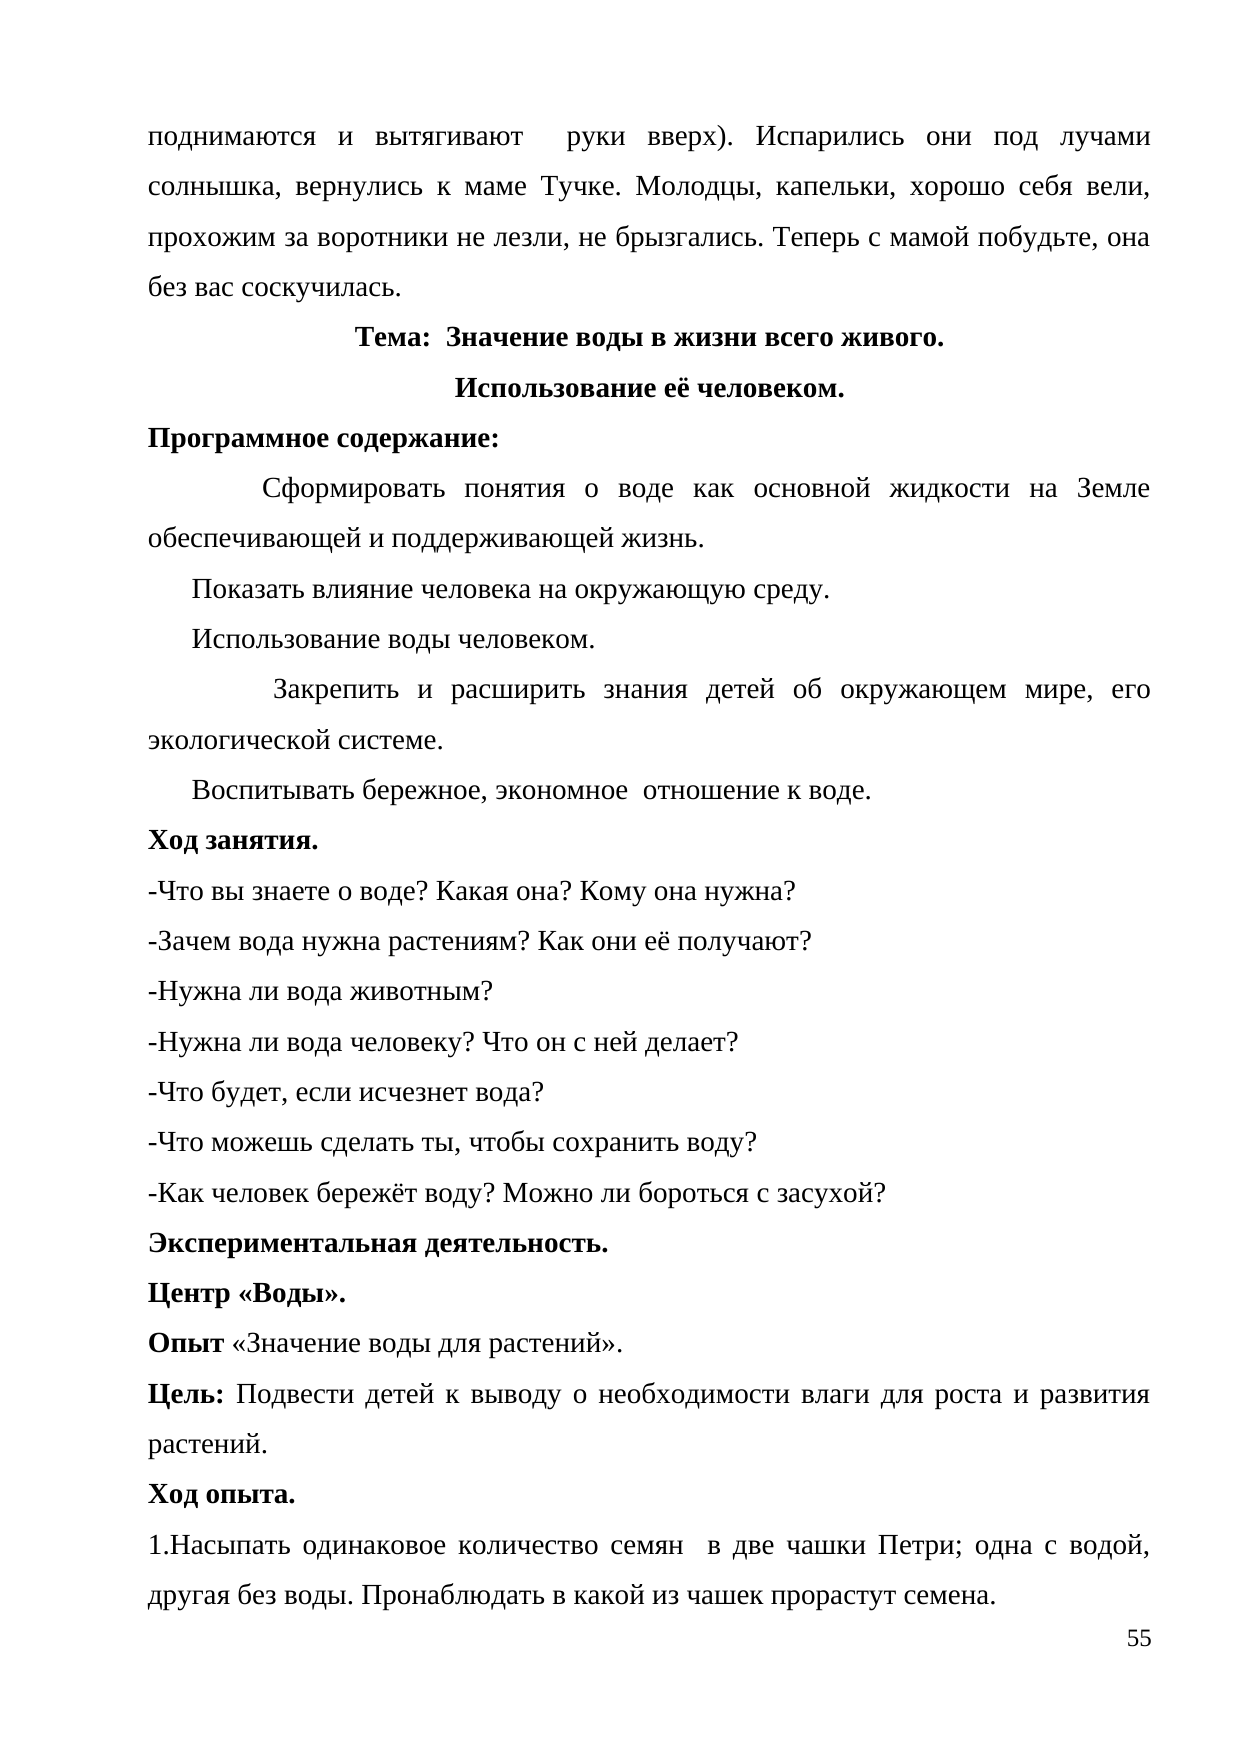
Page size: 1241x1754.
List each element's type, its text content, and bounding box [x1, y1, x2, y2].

text Ход опыта. [148, 1477, 1152, 1510]
text Использование её человеком. [148, 370, 1152, 403]
text Тема: Значение воды в жизни всего живого. [148, 319, 1152, 353]
text -Нужна ли вода животным? [148, 973, 1152, 1007]
text Цель: Подвести детей к выводу о необходимости влаги для роста и развития растений. [148, 1376, 1152, 1460]
text -Зачем вода нужна растениям? Как они её получают? [148, 923, 1152, 957]
text Воспитывать бережное, экономное отношение к воде. [148, 772, 1152, 806]
text Опыт «Значение воды для растений». [148, 1326, 1152, 1359]
text -Нужна ли вода человеку? Что он с ней делает? [148, 1024, 1152, 1057]
text Ход занятия. [148, 822, 1152, 856]
text -Что будет, если исчезнет вода? [148, 1074, 1152, 1108]
text Экспериментальная деятельность. [148, 1225, 1152, 1258]
text Сформировать понятия о воде как основной жидкости на Земле обеспечивающей и поддерживающей жизнь. [148, 470, 1152, 554]
text -Что можешь сделать ты, чтобы сохранить воду? [148, 1124, 1152, 1158]
text -Что вы знаете о воде? Какая она? Кому она нужна? [148, 873, 1152, 906]
text Центр «Воды». [148, 1275, 1152, 1309]
text Закрепить и расширить знания детей об окружающем мире, его экологической системе. [148, 672, 1152, 755]
text Использование воды человеком. [148, 621, 1152, 655]
text -Как человек бережёт воду? Можно ли бороться с засухой? [148, 1175, 1152, 1208]
text Показать влияние человека на окружающую среду. [148, 571, 1152, 604]
text Программное содержание: [148, 420, 1152, 453]
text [148, 118, 1152, 303]
text 1.Насыпать одинаковое количество семян в две чашки Петри; одна с водой, другая без воды. Пронаблюдать в какой из чашек прорастут семена. [148, 1527, 1152, 1611]
